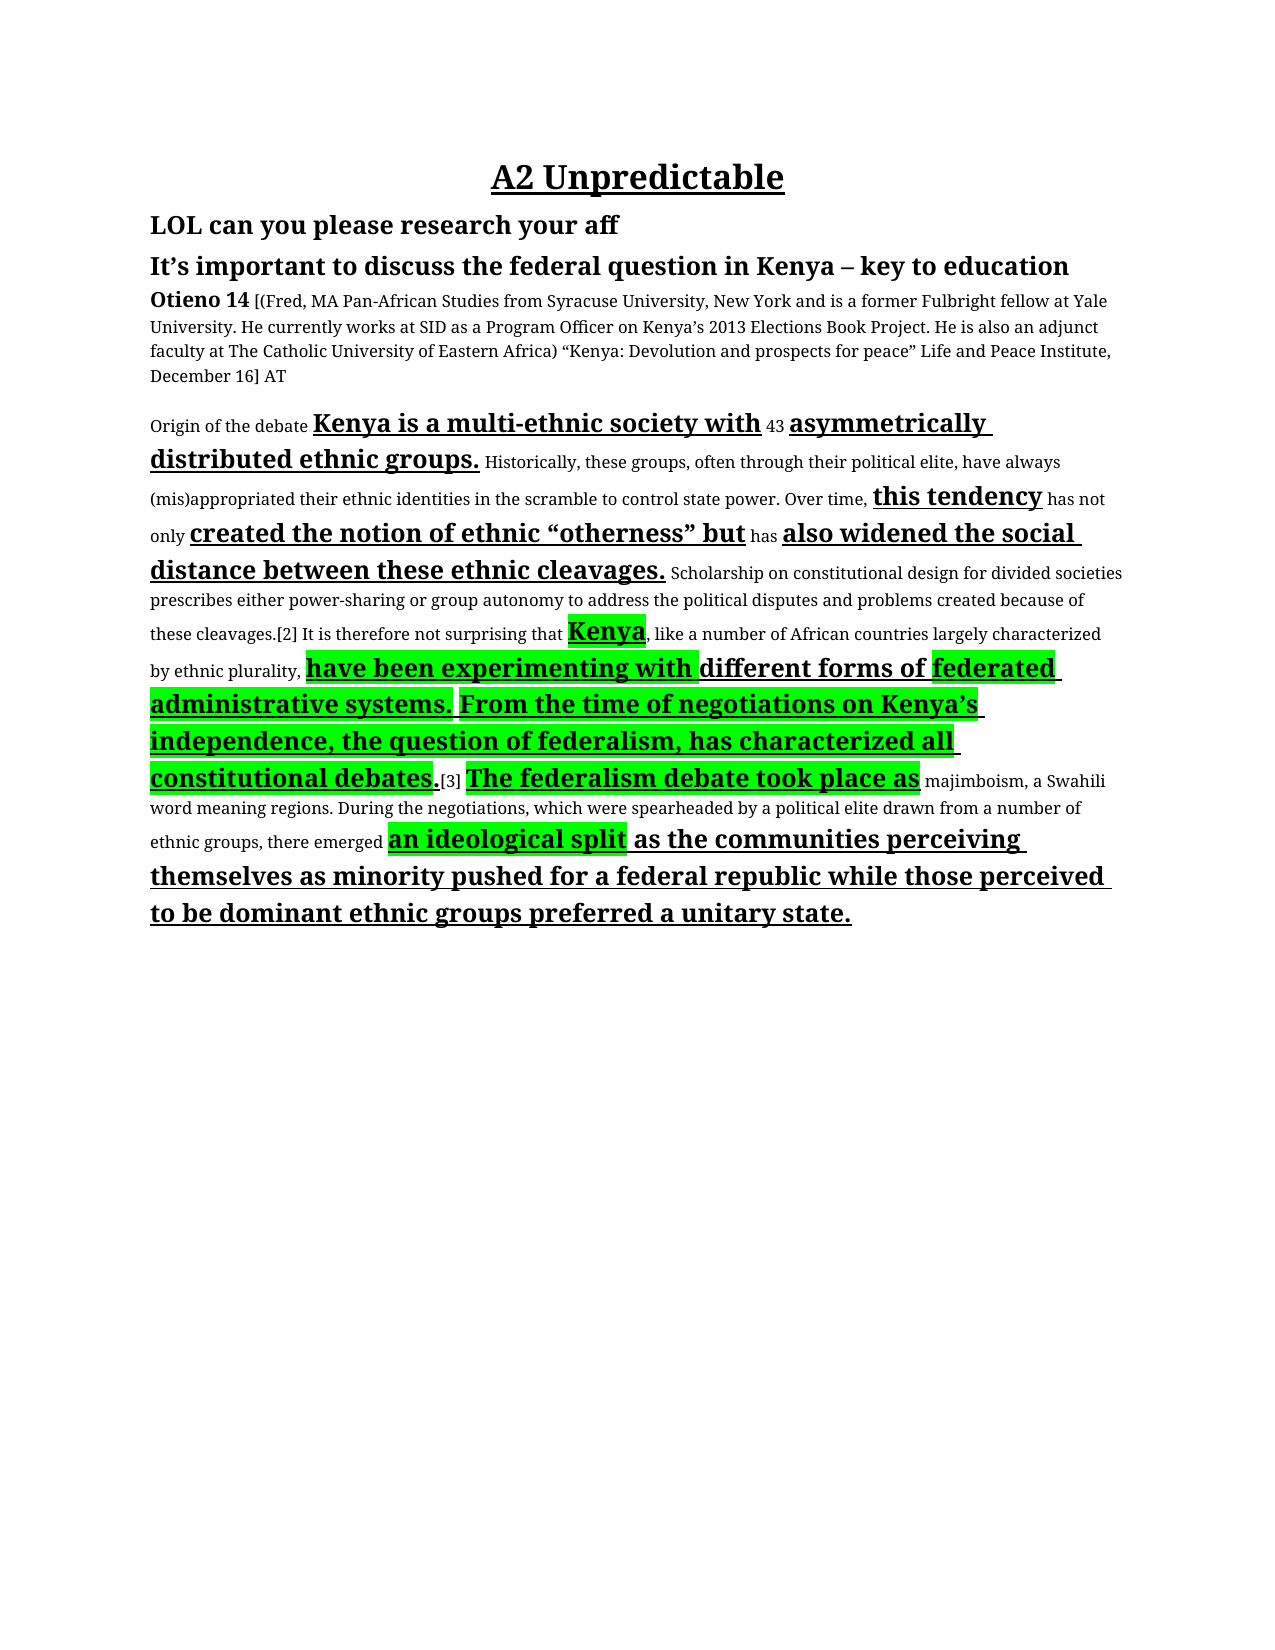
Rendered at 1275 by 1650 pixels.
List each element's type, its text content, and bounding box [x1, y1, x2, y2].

text Otieno 14 [(Fred, MA Pan-African Studies from Syracuse University, New York and is a former Fulbright fellow at Yale University. He currently works at SID as a Program Officer on Kenya’s 2013 Elections Book Project. He is also an adjunct faculty at The Catholic University of Eastern Africa) “Kenya: Devolution and prospects for peace” Life and Peace Institute, December 16] AT [150, 285, 1125, 387]
subtitle It’s important to discuss the federal question in Kenya – key to education [150, 248, 1125, 282]
subtitle A2 Unpredictable [150, 154, 1125, 199]
subtitle LOL can you please research your aff [150, 207, 1125, 241]
text Origin of the debate Kenya is a multi-ethnic society with 43 asymmetrically distributed ethnic groups. Historically, these groups, often through their political elite, have always (mis)appropriated their ethnic identities in the scramble to control state power. Over time, this tendency has not only created the notion of ethnic “otherness” but has also widened the social distance between these ethnic cleavages. Scholarship on constitutional design for divided societies prescribes either power-sharing or group autonomy to address the political disputes and problems created because of these cleavages.[2] It is therefore not surprising that Kenya, like a number of African countries largely characterized by ethnic plurality, have been experimenting with different forms of federated administrative systems. From the time of negotiations on Kenya’s independence, the question of federalism, has characterized all constitutional debates.[3] The federalism debate took place as majimboism, a Swahili word meaning regions. During the negotiations, which were spearheaded by a political elite drawn from a number of ethnic groups, there emerged an ideological split as the communities perceiving themselves as minority pushed for a federal republic while those perceived to be dominant ethnic groups preferred a unitary state. [150, 405, 1125, 929]
